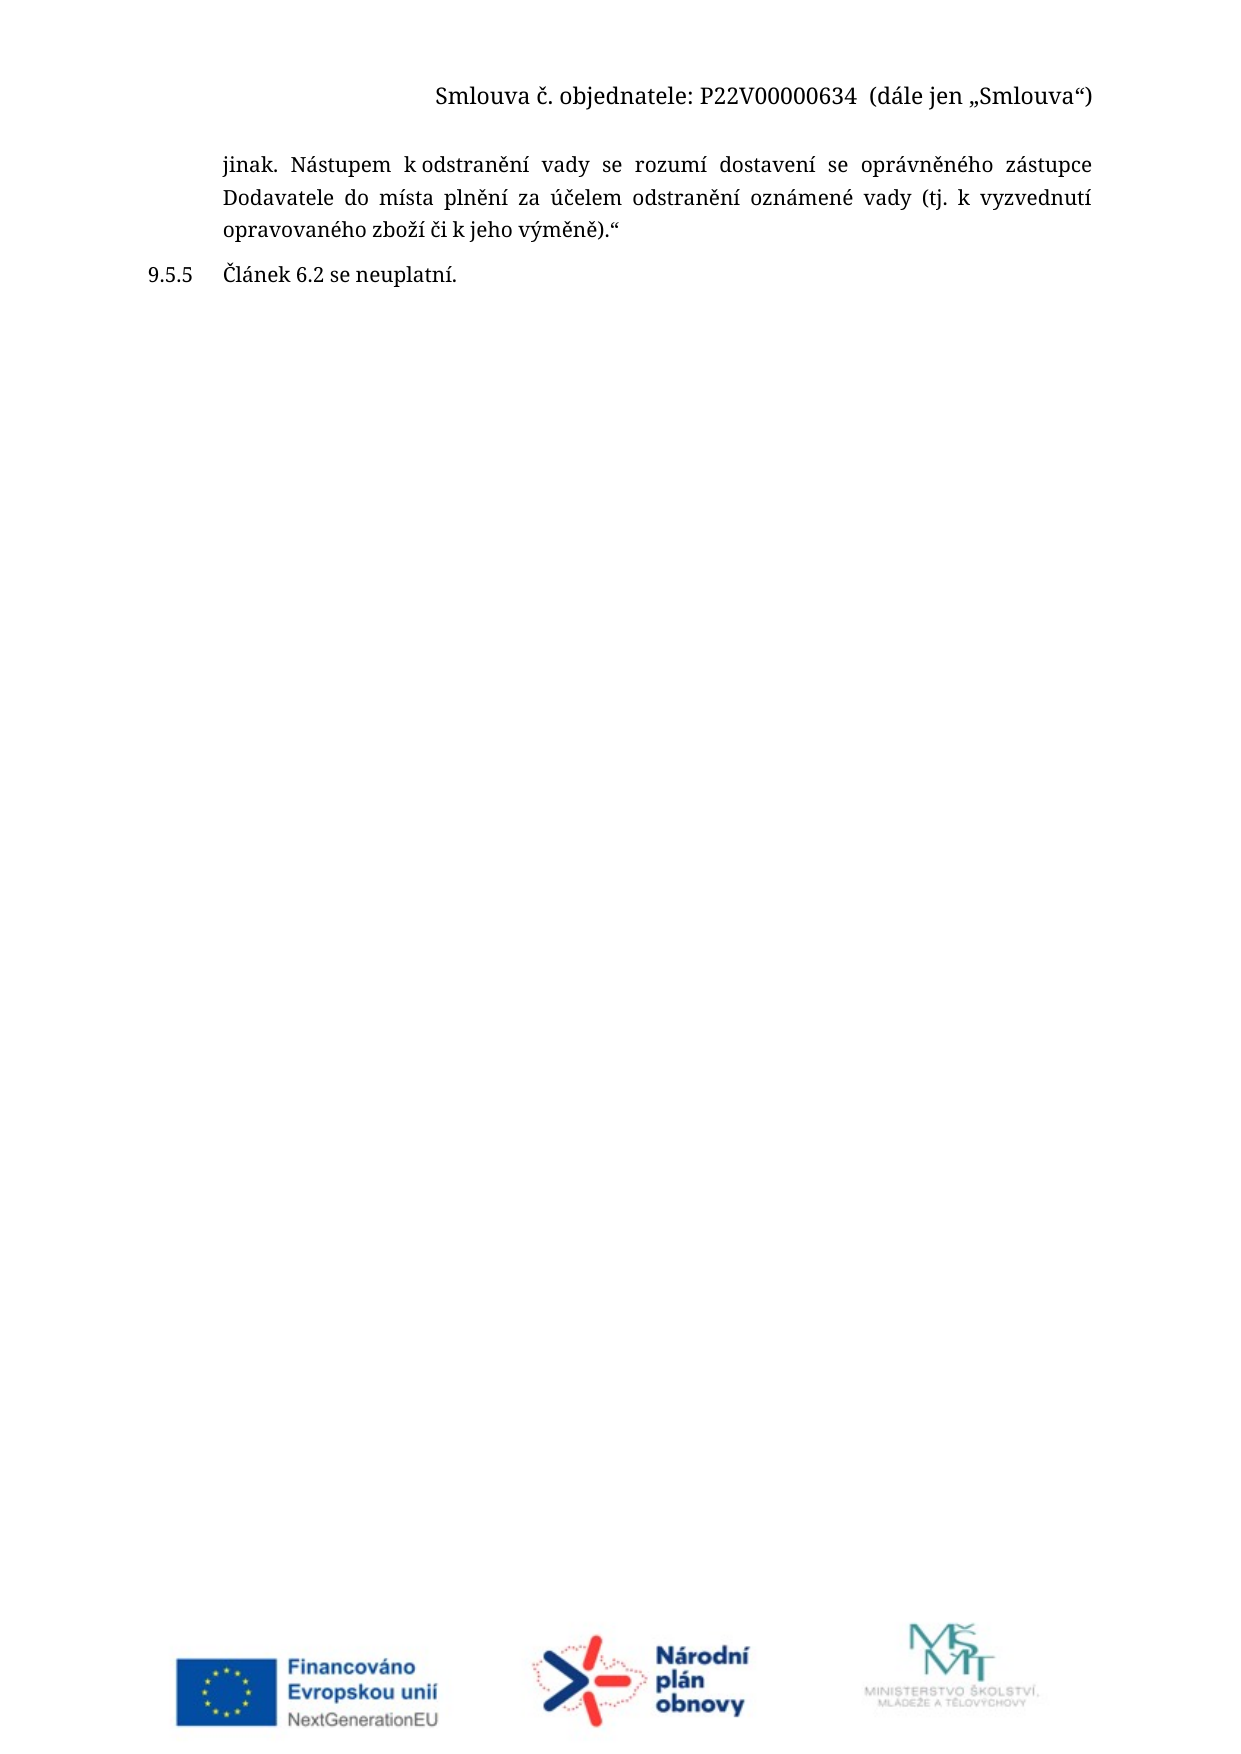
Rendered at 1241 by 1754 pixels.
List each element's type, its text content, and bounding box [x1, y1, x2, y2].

list Článek 6.2 se neuplatní. [148, 261, 1093, 289]
picture [147, 1577, 1093, 1754]
